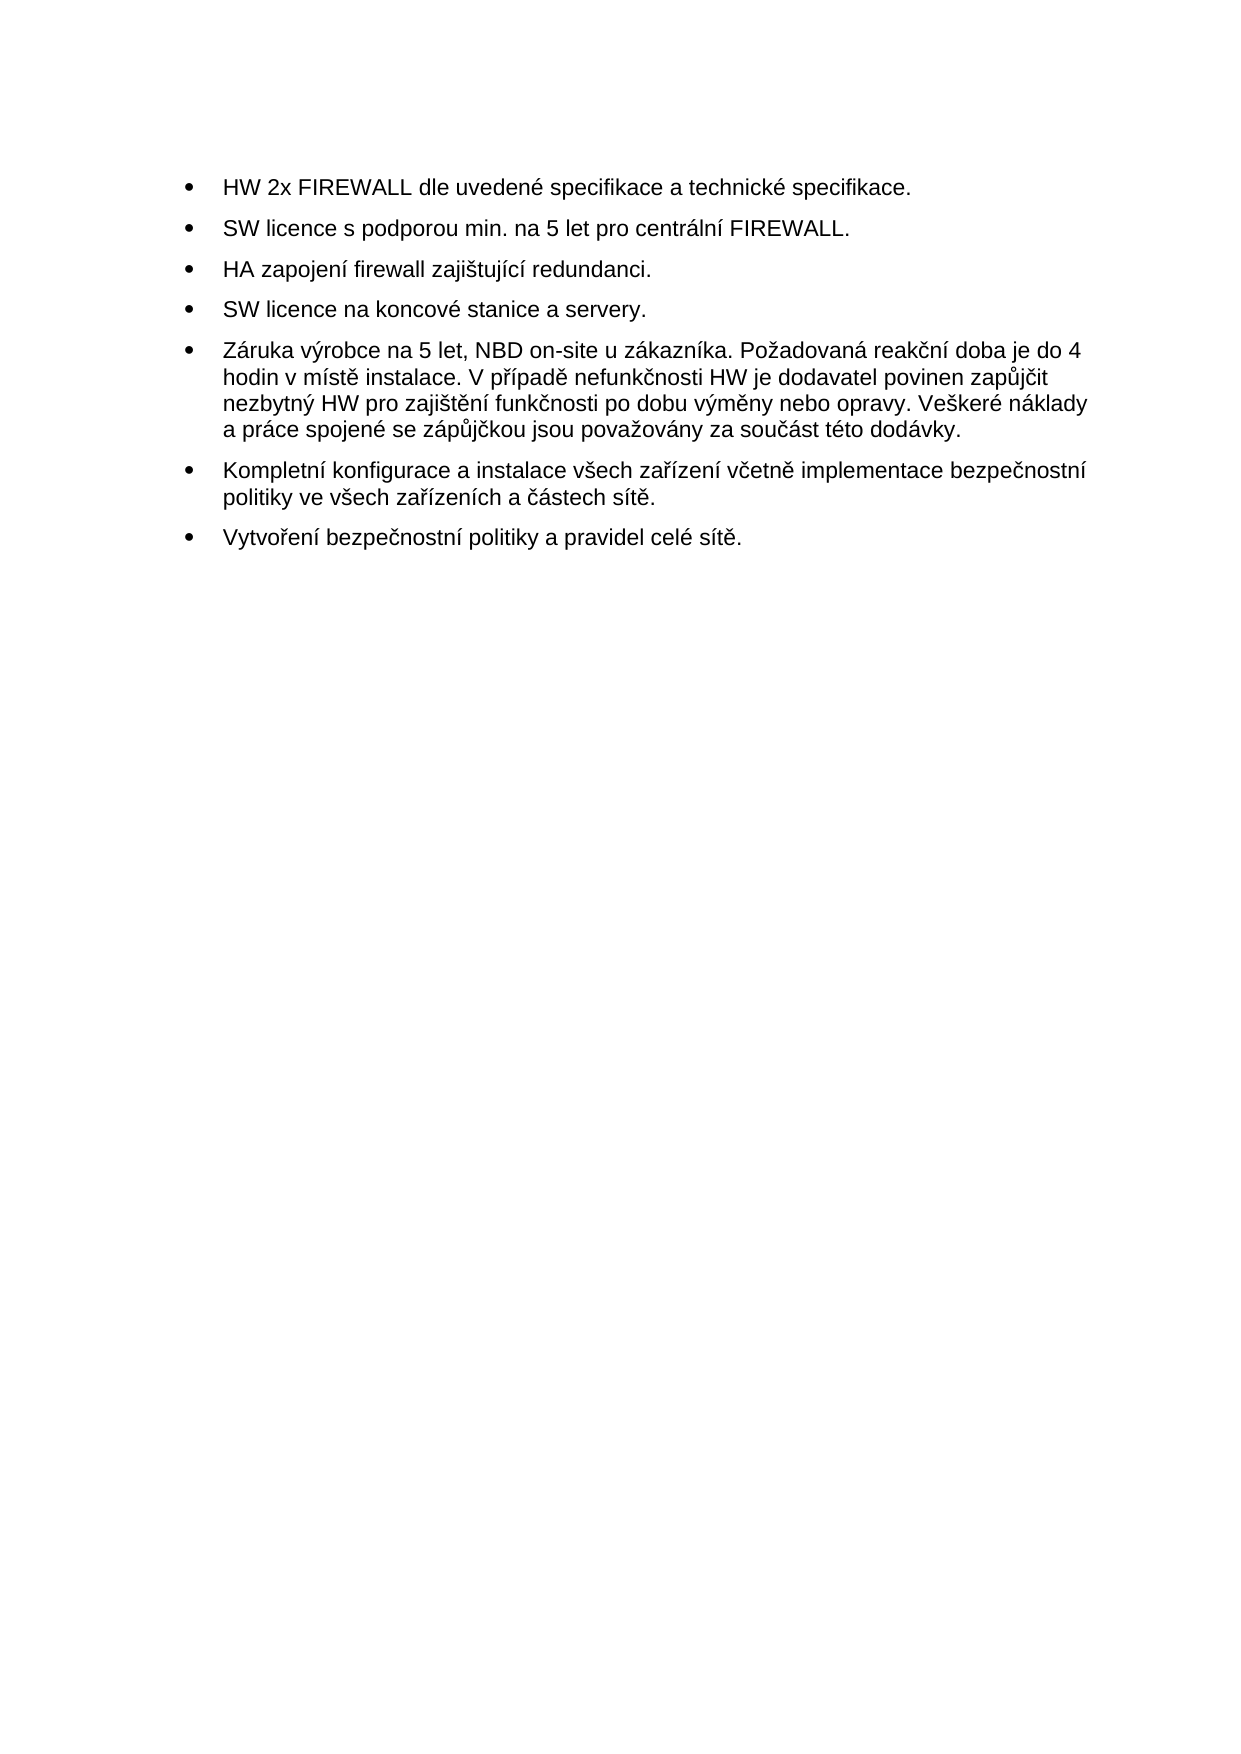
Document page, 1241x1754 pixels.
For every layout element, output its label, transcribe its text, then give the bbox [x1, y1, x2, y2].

list HA zapojení firewall zajištující redundanci. [185, 256, 1093, 282]
list Kompletní konfigurace a instalace všech zařízení včetně implementace bezpečnostní politiky ve všech zařízeních a částech sítě. [185, 457, 1093, 510]
list Vytvoření bezpečnostní politiky a pravidel celé sítě. [185, 524, 1093, 551]
list SW licence s podporou min. na 5 let pro centrální FIREWALL. [185, 215, 1093, 241]
list HW 2x FIREWALL dle uvedené specifikace a technické specifikace. [185, 174, 1093, 200]
list SW licence na koncové stanice a servery. [185, 296, 1093, 323]
